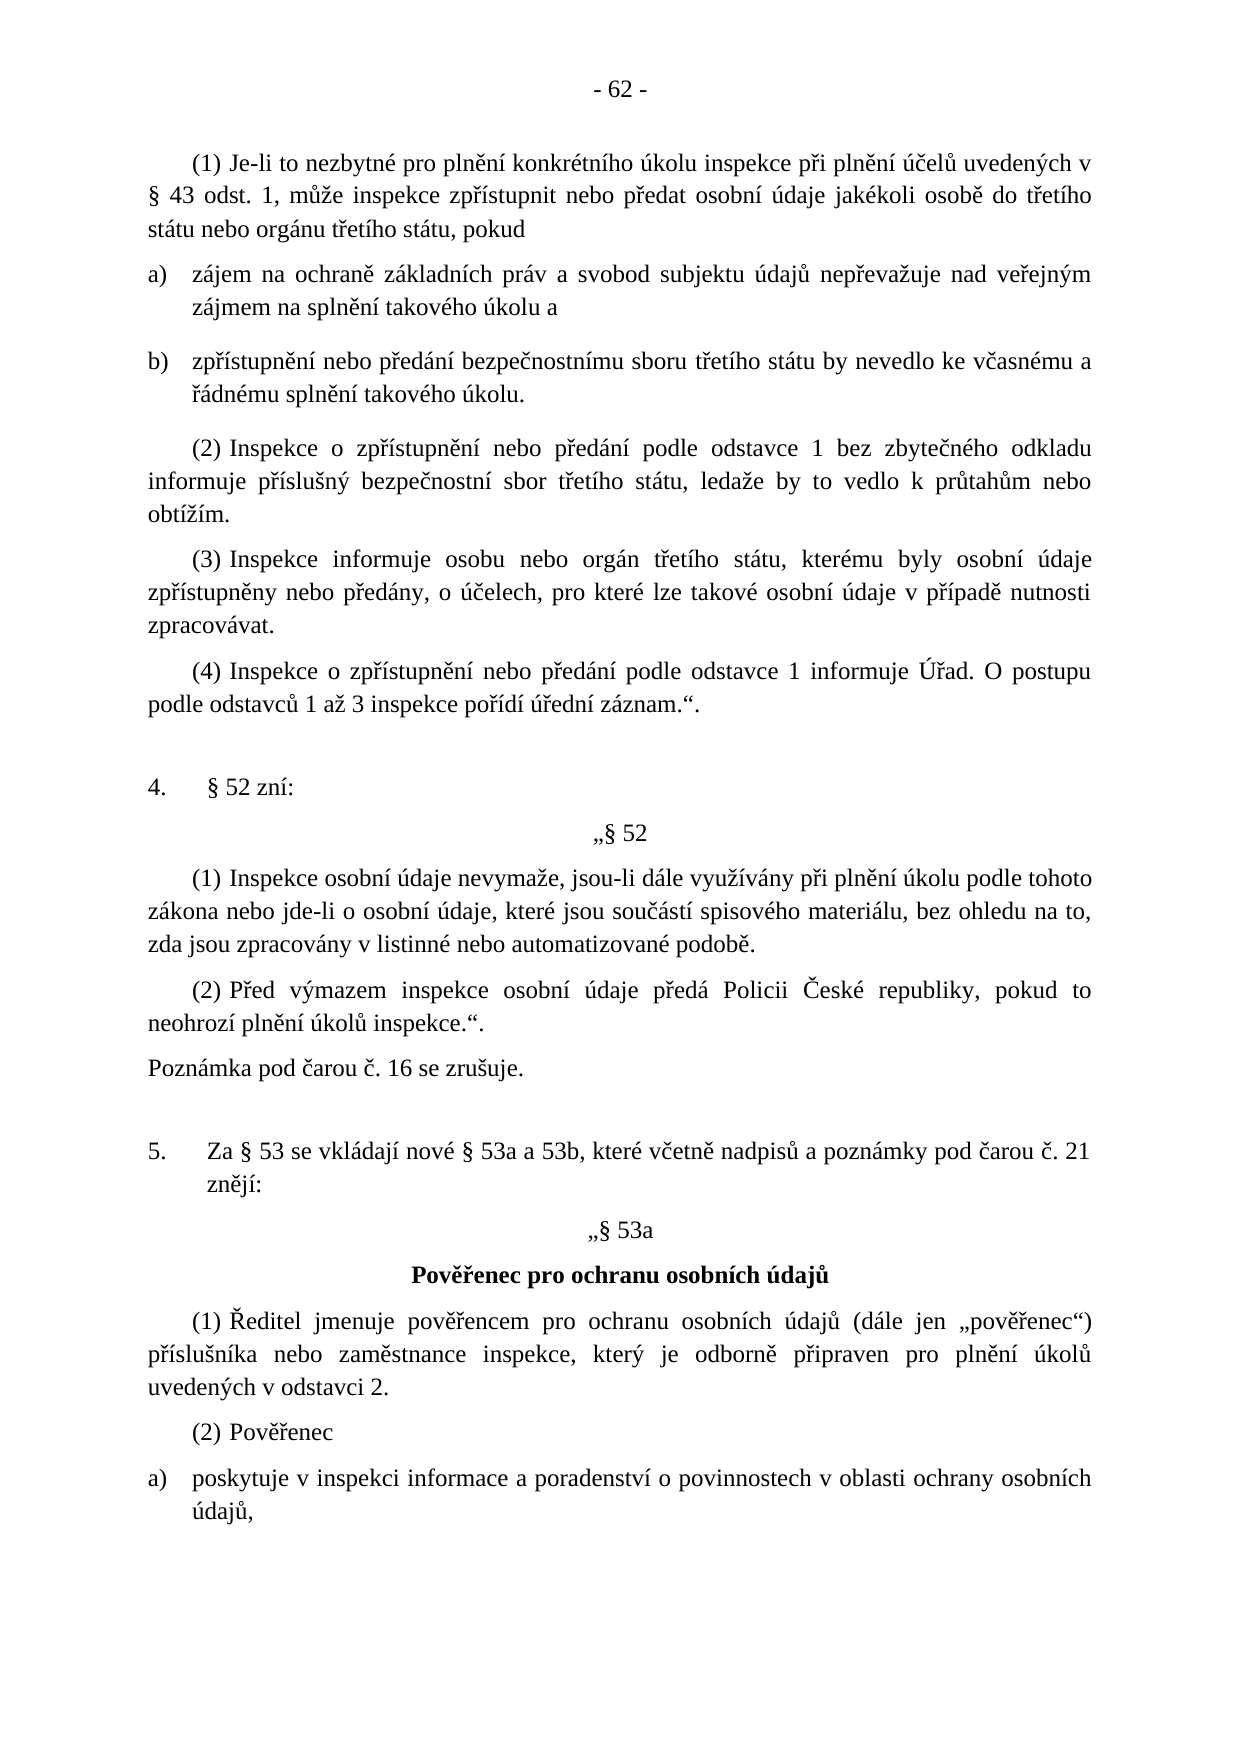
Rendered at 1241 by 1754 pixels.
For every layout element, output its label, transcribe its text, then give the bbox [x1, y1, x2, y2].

text zpřístupnění nebo předání bezpečnostnímu sboru třetího státu by nevedlo ke včasnému a řádnému splnění takového úkolu. [148, 346, 1093, 408]
list Pověřenec [148, 1417, 1093, 1446]
text § 52 zní: [148, 772, 1093, 801]
text „§ 52 [148, 818, 1093, 846]
text poskytuje v inspekci informace a poradenství o povinnostech v oblasti ochrany osobních údajů, [148, 1463, 1093, 1525]
text Inspekce o zpřístupnění nebo předání podle odstavce 1 bez zbytečného odkladu informuje příslušný bezpečnostní sbor třetího státu, ledaže by to vedlo k průtahům nebo obtížím. [148, 433, 1093, 528]
text zájem na ochraně základních práv a svobod subjektu údajů nepřevažuje nad veřejným zájmem na splnění takového úkolu a [148, 259, 1093, 321]
list Inspekce osobní údaje nevymaže, jsou-li dále využívány při plnění úkolu podle tohoto zákona nebo jde-li o osobní údaje, které jsou součástí spisového materiálu, bez ohledu na to, zda jsou zpracovány v listinné nebo automatizované podobě. [148, 863, 1093, 958]
text Inspekce informuje osobu nebo orgán třetího státu, kterému byly osobní údaje zpřístupněny nebo předány, o účelech, pro které lze takové osobní údaje v případě nutnosti zpracovávat. [148, 544, 1093, 639]
list Ředitel jmenuje pověřencem pro ochranu osobních údajů (dále jen „pověřenec“) příslušníka nebo zaměstnance inspekce, který je odborně připraven pro plnění úkolů uvedených v odstavci 2. [148, 1306, 1093, 1401]
text Poznámka pod čarou č. 16 se zrušuje. [148, 1053, 1093, 1082]
text Inspekce o zpřístupnění nebo předání podle odstavce 1 informuje Úřad. O postupu podle odstavců 1 až 3 inspekce pořídí úřední záznam.“. [148, 656, 1093, 718]
list Před výmazem inspekce osobní údaje předá Policii České republiky, pokud to neohrozí plnění úkolů inspekce.“. [148, 975, 1093, 1036]
text Za § 53 se vkládají nové § 53a a 53b, které včetně nadpisů a poznámky pod čarou č. 21 znějí: [148, 1136, 1093, 1198]
text Pověřenec pro ochranu osobních údajů [148, 1260, 1093, 1289]
list Je-li to nezbytné pro plnění konkrétního úkolu inspekce při plnění účelů uvedených v § 43 odst. 1, může inspekce zpřístupnit nebo předat osobní údaje jakékoli osobě do třetího státu nebo orgánu třetího státu, pokud [148, 148, 1093, 242]
text „§ 53a [148, 1215, 1093, 1243]
